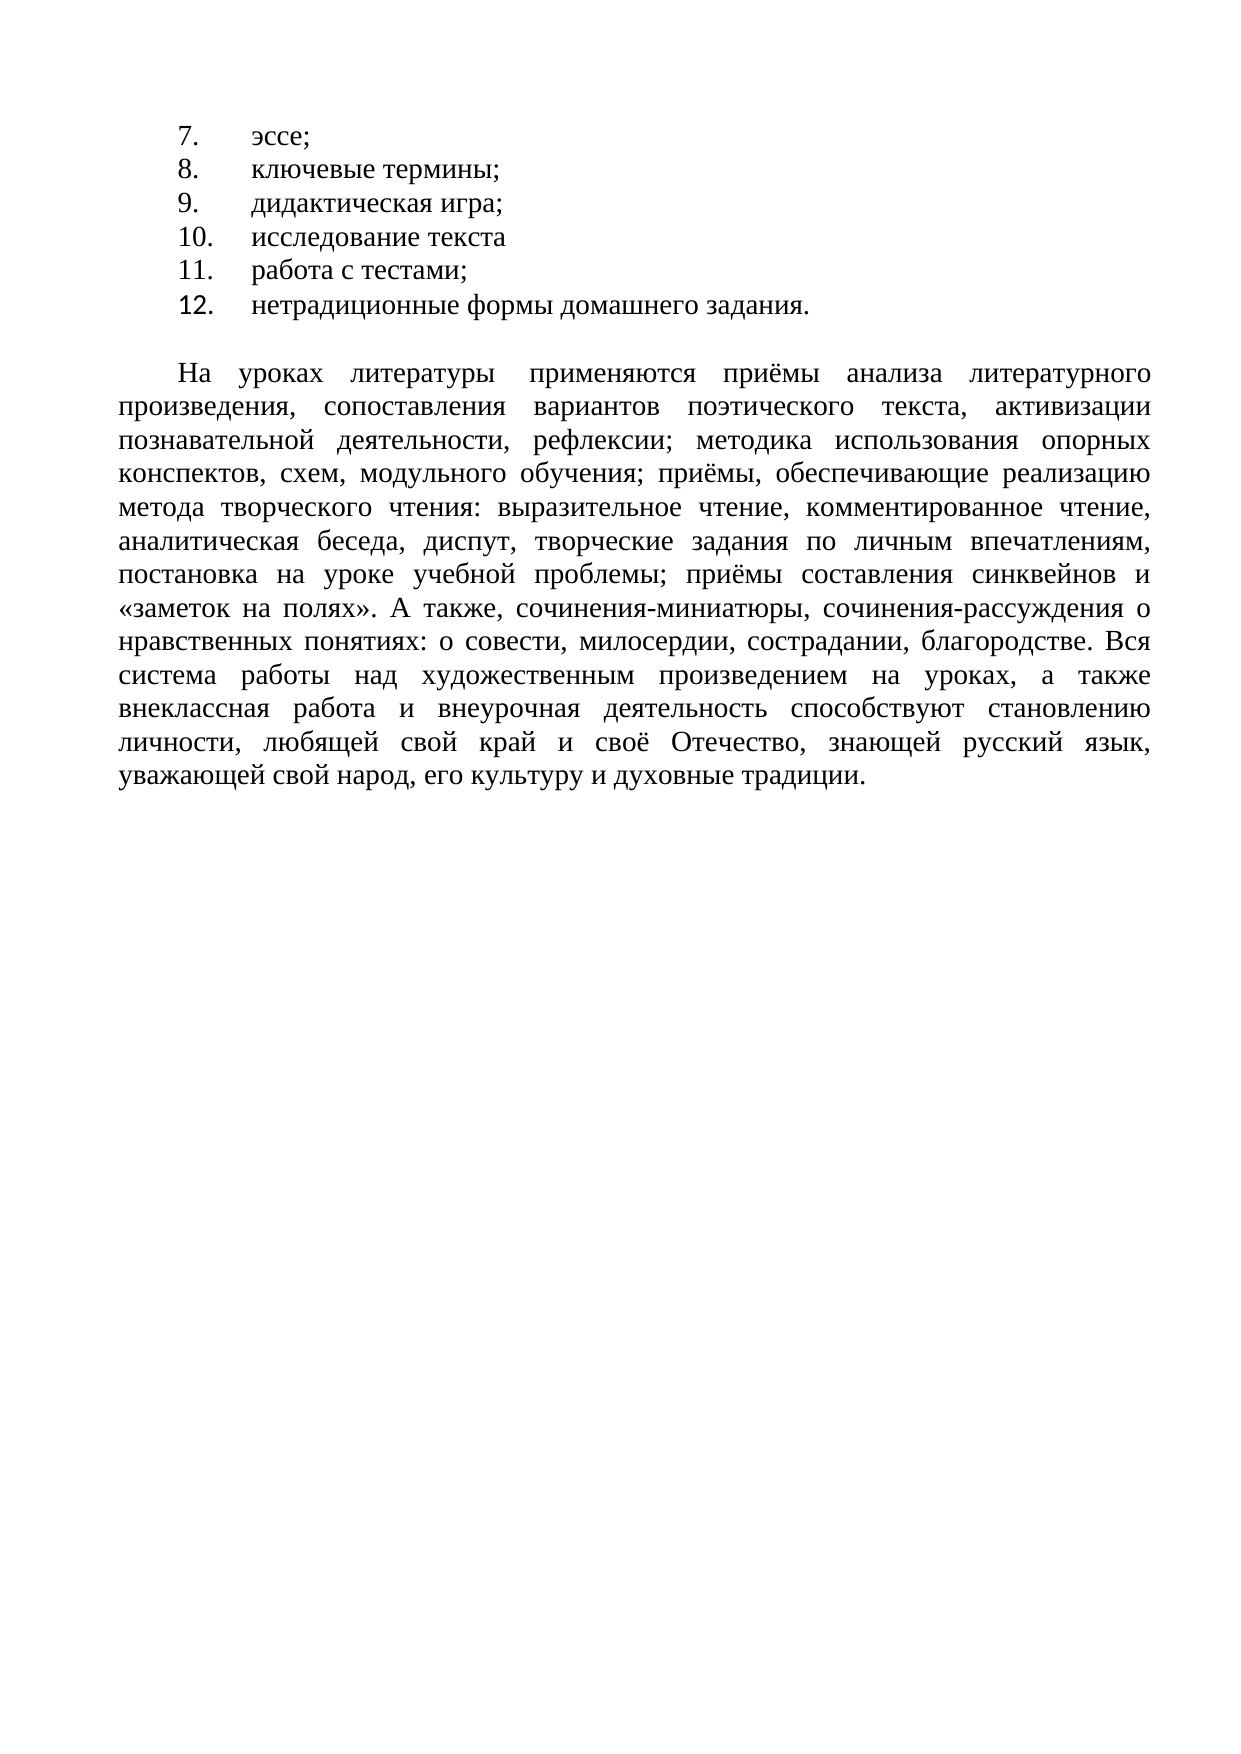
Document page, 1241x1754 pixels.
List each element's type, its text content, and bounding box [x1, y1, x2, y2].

list исследование текста [118, 219, 1152, 252]
list ключевые термины; [118, 152, 1152, 185]
list эссе; [118, 118, 1152, 152]
text На уроках литературы применяются приёмы анализа литературного произведения, сопоставления вариантов поэтического текста, активизации познавательной деятельности, рефлексии; методика использования опорных конспектов, схем, модульного обучения; приёмы, обеспечивающие реализацию метода творческого чтения: выразительное чтение, комментированное чтение, аналитическая беседа, диспут, творческие задания по личным впечатлениям, постановка на уроке учебной проблемы; приёмы составления синквейнов и «заметок на полях». А также, сочинения-миниатюры, сочинения-рассуждения о нравственных понятиях: о совести, милосердии, сострадании, благородстве. Вся система работы над художественным произведением на уроках, а также внеклассная работа и внеурочная деятельность способствуют становлению личности, любящей свой край и своё Отечество, знающей русский язык, уважающей свой народ, его культуру и духовные традиции. [118, 355, 1152, 791]
list дидактическая игра; [118, 185, 1152, 219]
list работа с тестами; [118, 252, 1152, 286]
list нетрадиционные формы домашнего задания. [118, 286, 1152, 321]
